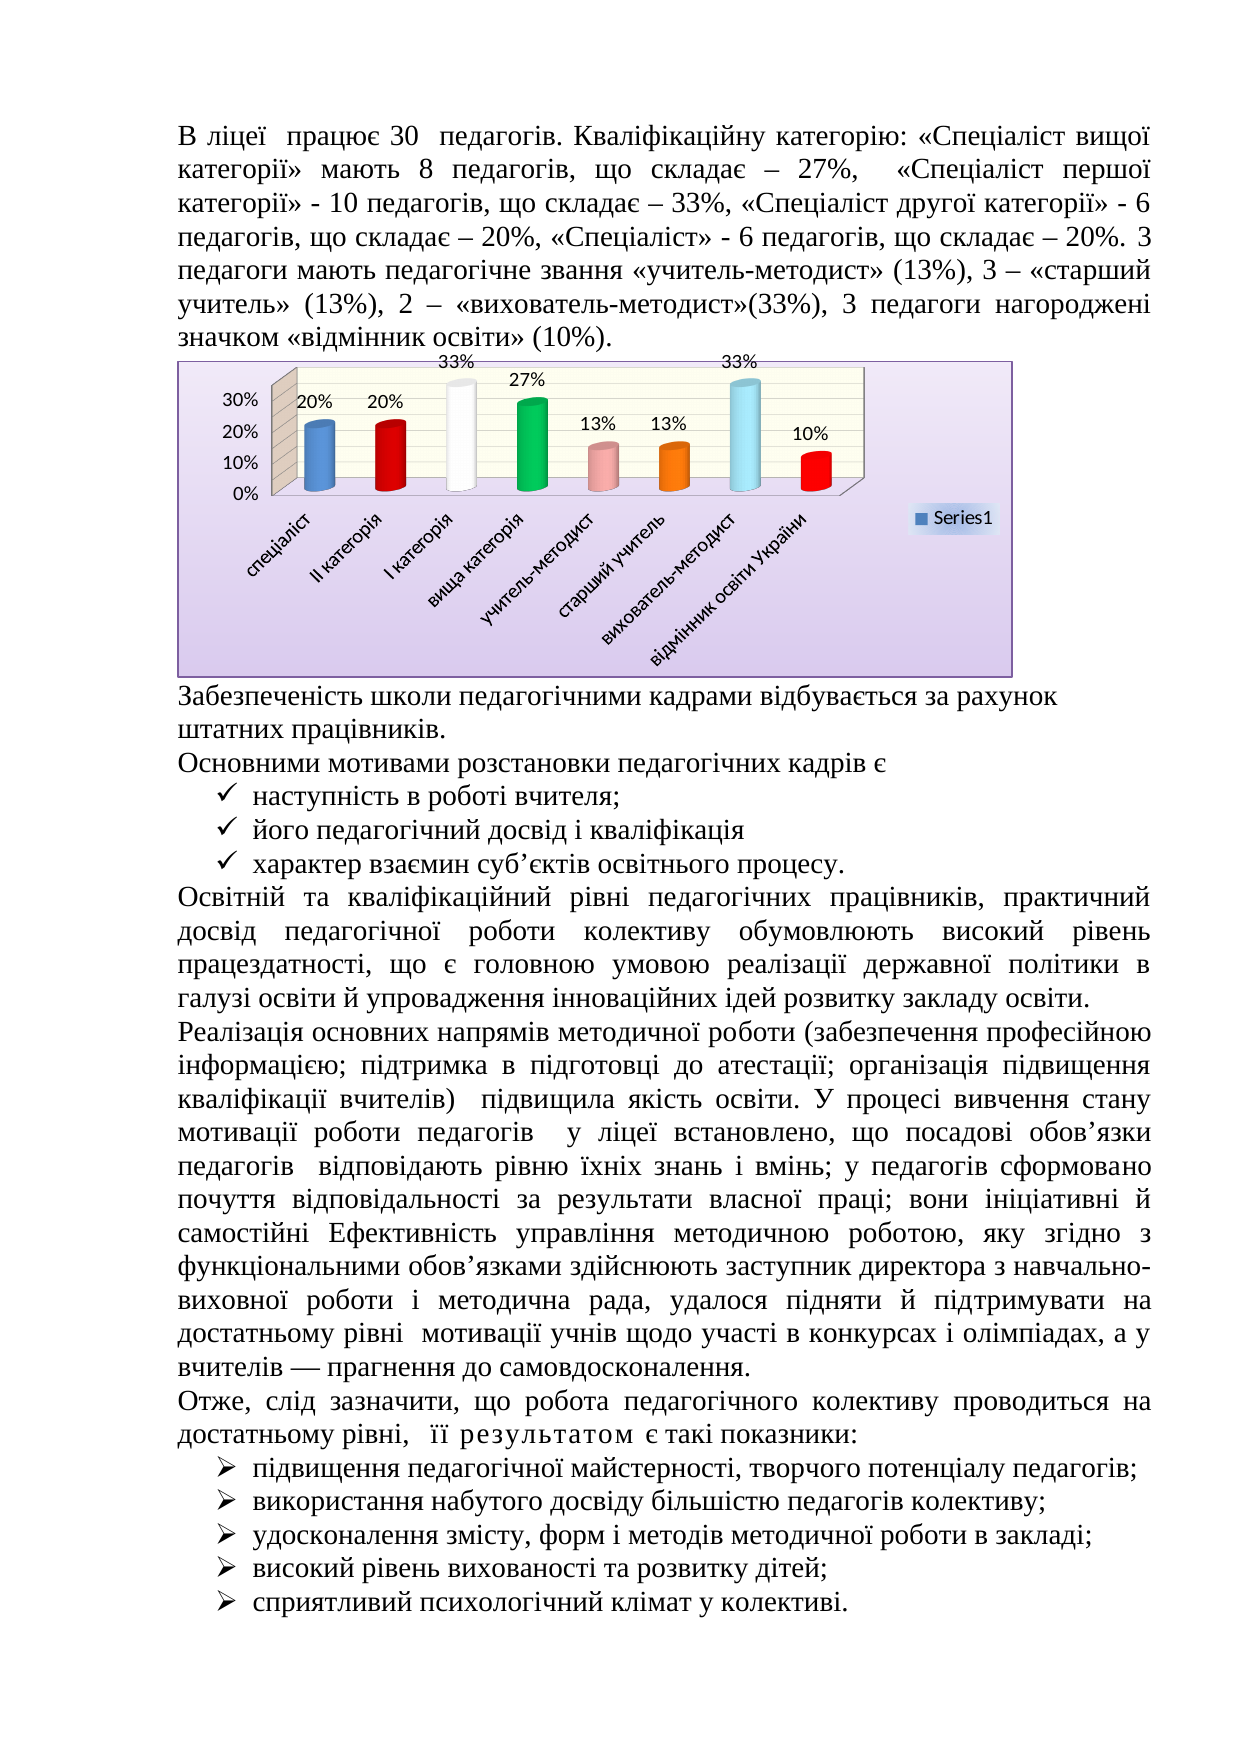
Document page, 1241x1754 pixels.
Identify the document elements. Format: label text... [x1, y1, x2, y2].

text Основними мотивами розстановки педагогічних кадрів є [177, 745, 1152, 778]
list наступність в роботі вчителя; [215, 778, 1152, 812]
list використання набутого досвіду більшістю педагогів колективу; [215, 1483, 1152, 1517]
list сприятливий психологічний клімат у колективі. [215, 1584, 1152, 1618]
list високий рівень вихованості та розвитку дітей; [215, 1551, 1152, 1584]
text Реалізація основних напрямів методичної роботи (забезпечення професійною інформацією; підтримка в підготовці до атестації; організація підвищення кваліфікації вчителів) підвищила якість освіти. У процесі вивчення стану мотивації роботи педагогів у ліцеї встановлено, що посадові обов’язки педагогів відповідають рівню їхніх знань і вмінь; у педагогів сформовано почуття відповідальності за результати власної праці; вони ініціативні й самостійні Ефективність управління методичною роботою, яку згідно з функціональними обов’язками здійснюють заступник директора з навчально-виховної роботи і методична рада, удалося підняти й підтримувати на достатньому рівні мотивації учнів щодо участі в конкурсах і олімпіадах, а у вчителів — прагнення до самовдосконалення. [177, 1014, 1152, 1383]
list підвищення педагогічної майстерності, творчого потенціалу педагогів; [215, 1450, 1152, 1483]
list удосконалення змісту, форм і методів методичної роботи в закладі; [215, 1517, 1152, 1551]
list характер взаємин суб’єктів освітнього процесу. [215, 846, 1152, 879]
text Освітній та кваліфікаційний рівні педагогічних працівників, практичний досвід педагогічної роботи колективу обумовлюють високий рівень працездатності, що є головною умовою реалізації державної політики в галузі освіти й упровадження інноваційних ідей розвитку закладу освіти. [177, 879, 1152, 1014]
list його педагогічний досвід і кваліфікація [215, 812, 1152, 846]
text Забезпеченість школи педагогічними кадрами відбувається за рахунок штатних працівників. [177, 678, 1152, 745]
text В ліцеї працює 30 педагогів. Кваліфікаційну категорію: «Спеціаліст вищої категорії» мають 8 педагогів, що складає – 27%, «Спеціаліст першої категорії» - 10 педагогів, що складає – 33%, «Спеціаліст другої категорії» - 6 педагогів, що складає – 20%, «Спеціаліст» - 6 педагогів, що складає – 20%. 3 педагоги мають педагогічне звання «учитель-методист» (13%), 3 – «старший учитель» (13%), 2 – «вихователь-методист»(33%), 3 педагоги нагороджені значком «відмінник освіти» (10%). [177, 118, 1152, 353]
text Отже, слід зазначити, що робота педагогічного колективу проводиться на достатньому рівні, її результатом є такі показники: [177, 1383, 1152, 1450]
